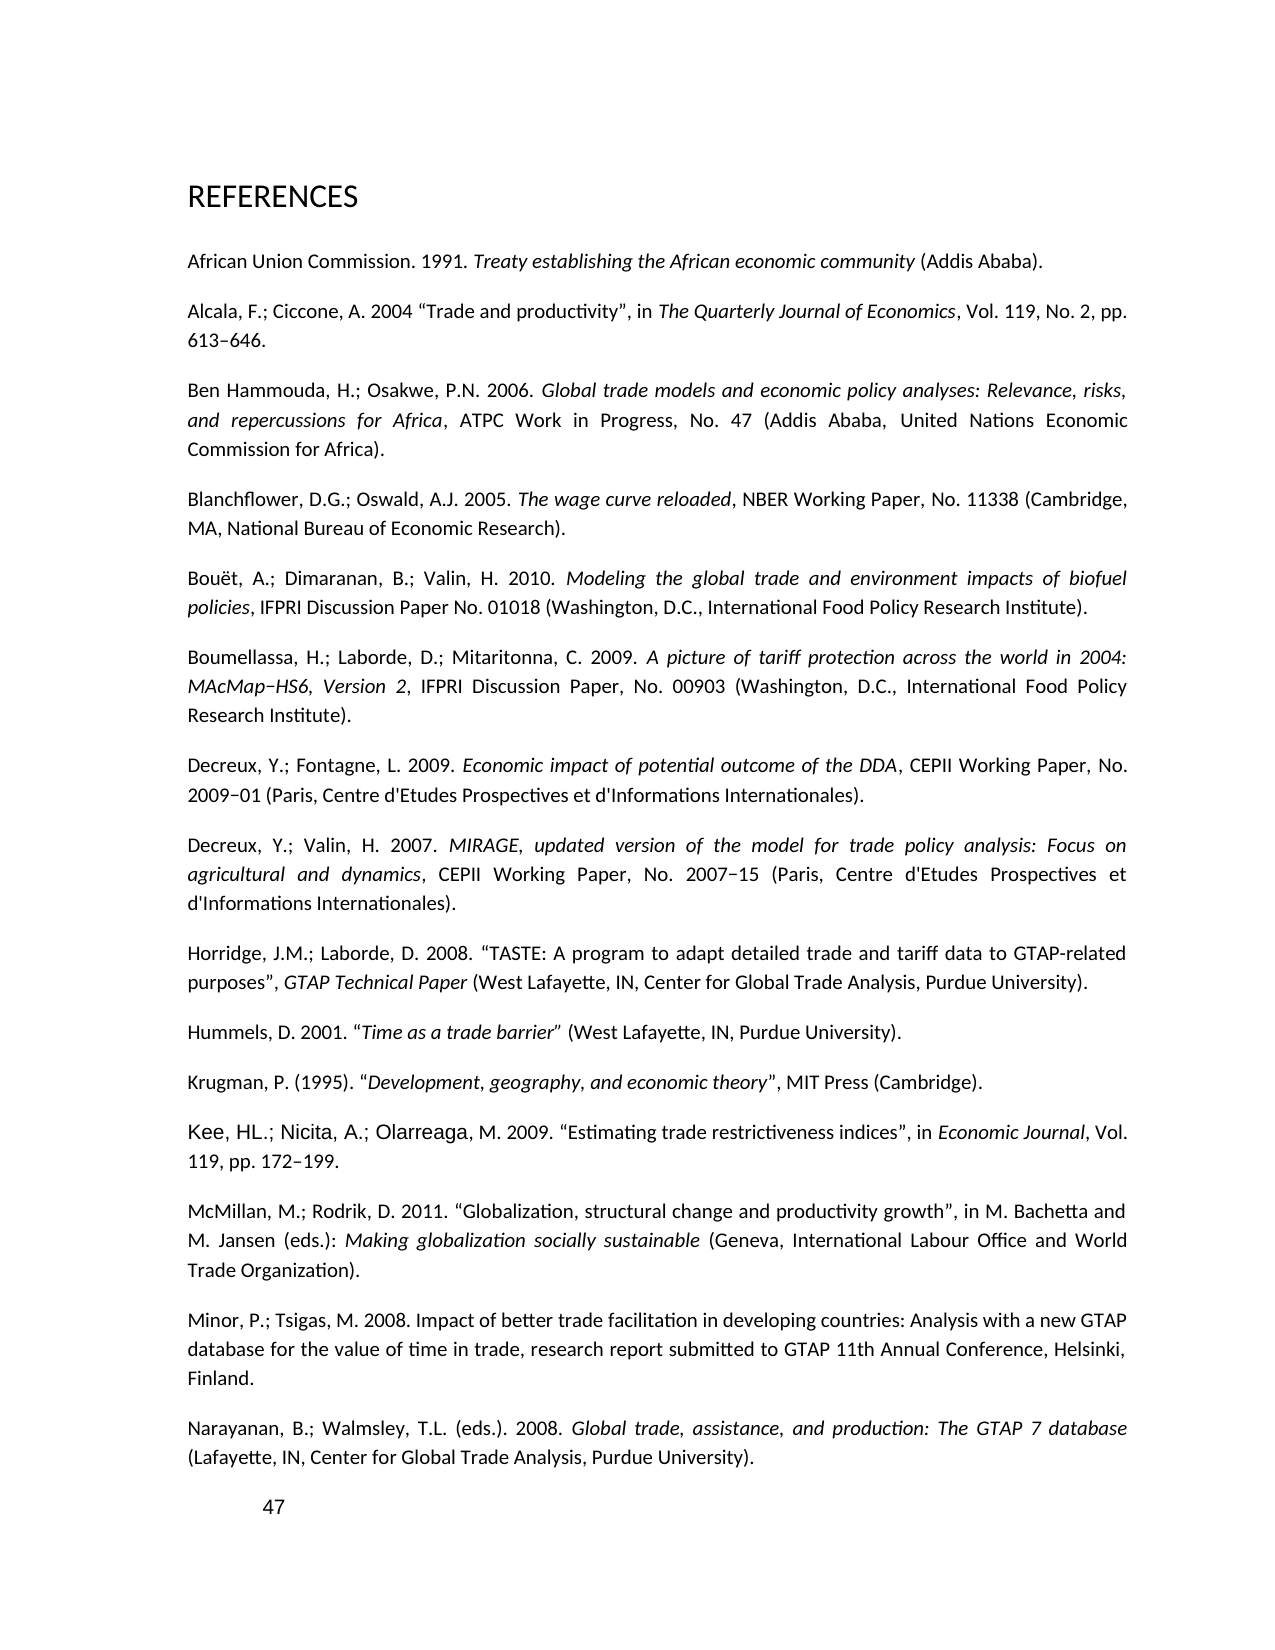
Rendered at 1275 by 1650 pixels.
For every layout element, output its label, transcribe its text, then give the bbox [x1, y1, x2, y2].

text Kee, HL.; Nicita, A.; Olarreaga, M. 2009. “Estimating trade restrictiveness indices”, in Economic Journal, Vol. 119, pp. 172–199. [187, 1119, 1128, 1174]
text African Union Commission. 1991. Treaty establishing the African economic community (). [187, 248, 1128, 274]
text Narayanan, B.; Walmsley, T.L. (eds.). 2008. Global trade, assistance, and production: The GTAP 7 database (, , Center for Global Trade Analysis, ). [187, 1415, 1128, 1470]
text Decreux, Y.; Fontagne, L. 2009. Economic impact of potential outcome of the DDA, CEPII Working Paper, No. 2009−01 (, Centre d'Etudes Prospectives et d'Informations Internationales). [187, 753, 1128, 807]
text Krugman, P. (1995). “Development, geography, and economic theory”, MIT Press (). [187, 1069, 1128, 1095]
text Hummels, D. 2001. “Time as a trade barrier” (, , ). [187, 1019, 1128, 1045]
text Bouët, A.; Dimaranan, B.; Valin, H. 2010. Modeling the global trade and environment impacts of biofuel policies, IFPRI Discussion Paper No. 01018 (, International Food Policy Research Institute). [187, 565, 1128, 620]
text McMillan, M.; Rodrik, D. 2011. “Globalization, structural change and productivity growth”, in M. Bachetta and M. Jansen (eds.): Making globalization socially sustainable (, International Labour Office and World Trade Organization). [187, 1198, 1128, 1282]
text Minor, P.; Tsigas, M. 2008. Impact of better trade facilitation in developing countries: Analysis with a new GTAP database for the value of time in trade, research report submitted to GTAP 11th Annual Conference, . [187, 1307, 1128, 1391]
text Blanchflower, D.G.; Oswald, A.J. 2005. The wage curve reloaded, NBER Working Paper, No. 11338 (, National Bureau of Economic Research). [187, 486, 1128, 541]
text Ben Hammouda, H.; Osakwe, P.N. 2006. Global trade models and economic policy analyses: Relevance, risks, and repercussions for Africa, ATPC Work in Progress, No. 47 (, United Nations Economic Commission for ). [187, 378, 1128, 461]
subtitle References [187, 175, 1088, 216]
text Horridge, J.M.; Laborde, D. 2008. “TASTE: A program to adapt detailed trade and tariff data to GTAP-related purposes”, GTAP Technical Paper (, , Center for Global Trade Analysis, ). [187, 940, 1128, 995]
text Boumellassa, H.; Laborde, D.; Mitaritonna, C. 2009. A picture of tariff protection across the world in 2004: MAcMap−HS6, Version 2, IFPRI Discussion Paper, No. 00903 (Washington, D.C., International Food Policy Research Institute). [187, 644, 1128, 728]
text Alcala, F.; Ciccone, A. 2004 “Trade and productivity”, in The Quarterly Journal of Economics, Vol. 119, No. 2, pp. 613–646. [187, 298, 1128, 353]
text Decreux, Y.; Valin, H. 2007. MIRAGE, updated version of the model for trade policy analysis: Focus on agricultural and dynamics, CEPII Working Paper, No. 2007−15 (, Centre d'Etudes Prospectives et d'Informations Internationales). [187, 832, 1128, 916]
